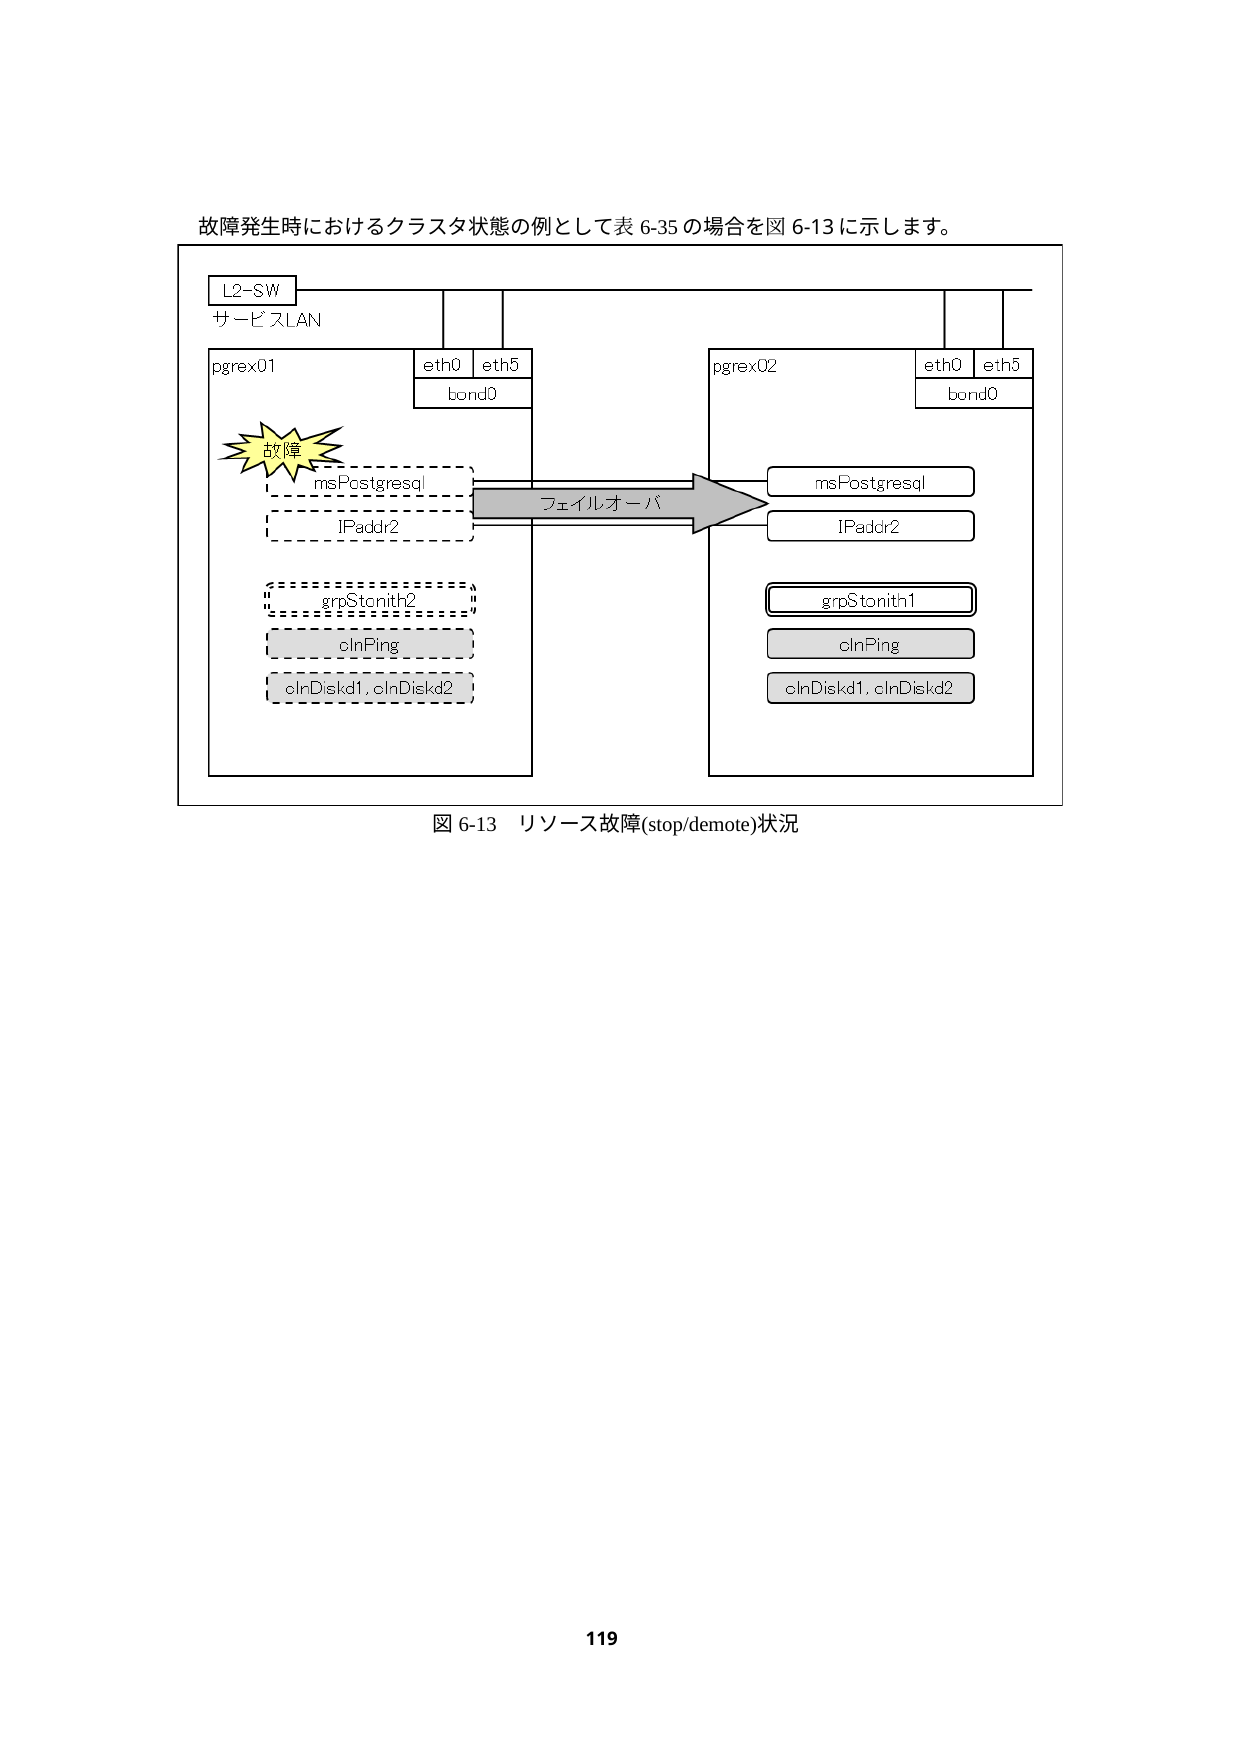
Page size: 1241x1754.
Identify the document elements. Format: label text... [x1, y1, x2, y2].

picture [177, 244, 1063, 806]
